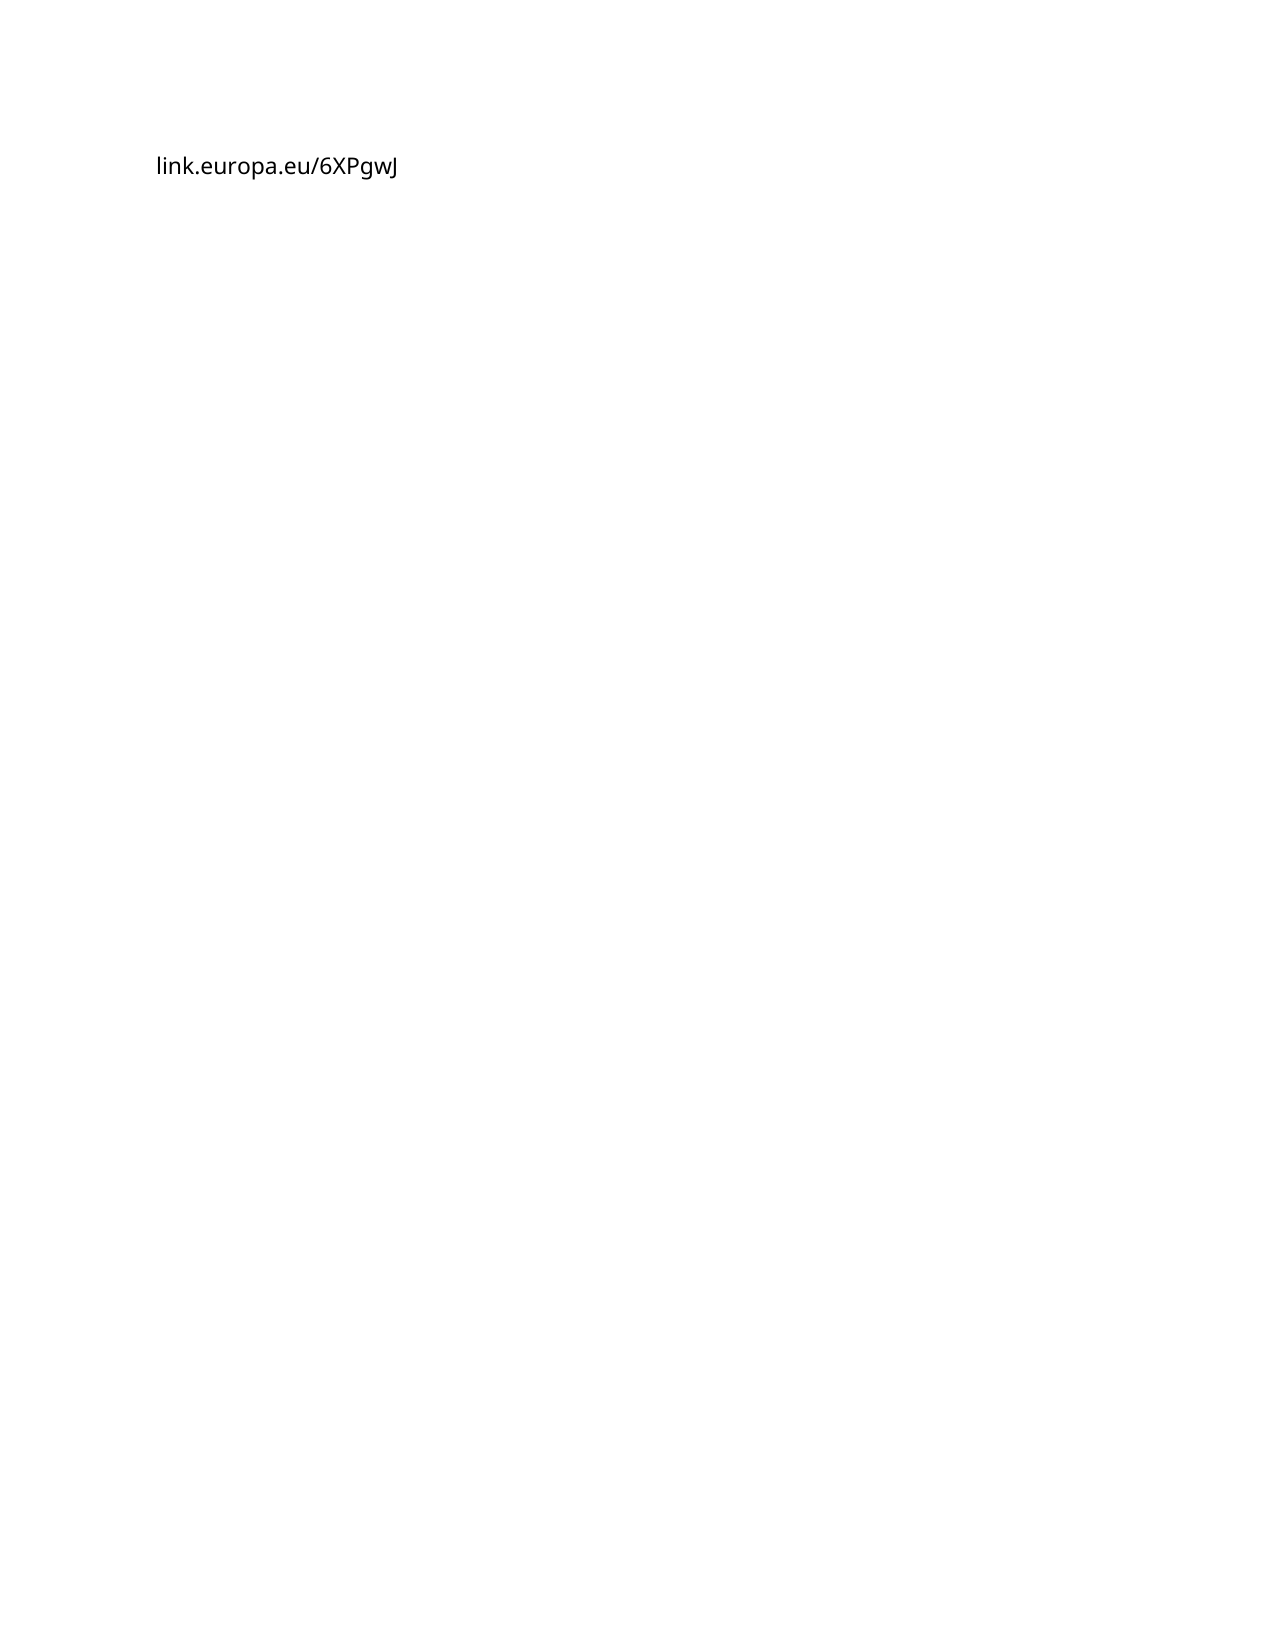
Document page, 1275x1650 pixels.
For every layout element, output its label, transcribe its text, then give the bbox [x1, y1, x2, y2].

text link.europa.eu/6XPgwJ [150, 150, 1125, 181]
